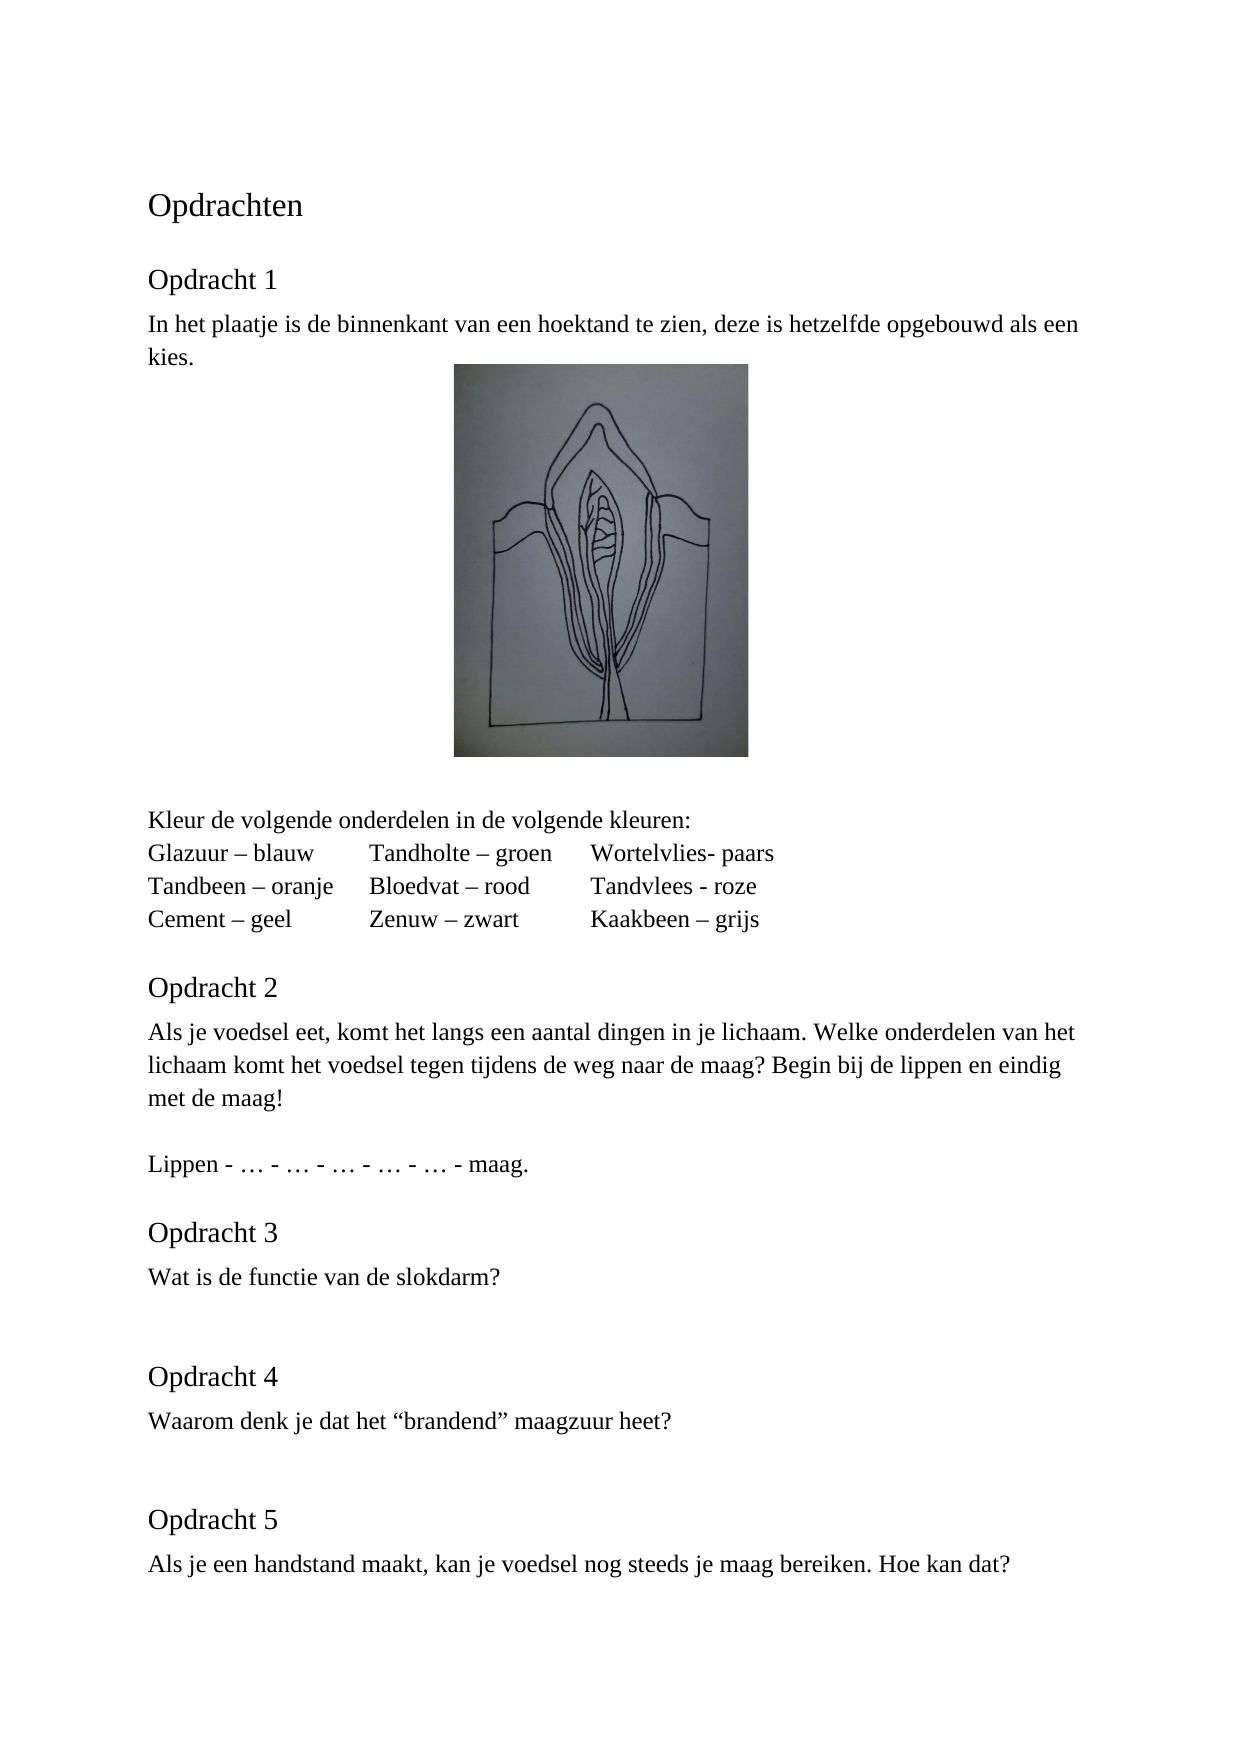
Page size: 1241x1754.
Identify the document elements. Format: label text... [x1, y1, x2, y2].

text Tandbeen – oranje Bloedvat – rood Tandvlees - roze [148, 871, 1093, 899]
text Kleur de volgende onderdelen in de volgende kleuren: [148, 805, 1093, 833]
text Lippen - … - … - … - … - … - maag. [148, 1149, 1093, 1178]
text Als je voedsel eet, komt het langs een aantal dingen in je lichaam. Welke onderdelen van het lichaam komt het voedsel tegen tijdens de weg naar de maag? Begin bij de lippen en eindig met de maag! [148, 1017, 1093, 1112]
subtitle Opdracht 3 [148, 1215, 1093, 1249]
subtitle Opdracht 1 [148, 262, 1093, 296]
text Cement – geel Zenuw – zwart Kaakbeen – grijs [148, 904, 1093, 932]
text Waarom denk je dat het “brandend” maagzuur heet? [148, 1406, 1093, 1434]
text Glazuur – blauw Tandholte – groen Wortelvlies- paars [148, 838, 1093, 866]
picture [453, 364, 749, 757]
subtitle Opdracht 5 [148, 1502, 1093, 1536]
text Als je een handstand maakt, kan je voedsel nog steeds je maag bereiken. Hoe kan dat? [148, 1549, 1093, 1578]
subtitle Opdracht 4 [148, 1359, 1093, 1392]
text Wat is de functie van de slokdarm? [148, 1262, 1093, 1291]
subtitle Opdracht 2 [148, 970, 1093, 1004]
subtitle Opdrachten [148, 185, 1093, 223]
text In het plaatje is de binnenkant van een hoektand te zien, deze is hetzelfde opgebouwd als een kies. [148, 309, 1093, 371]
